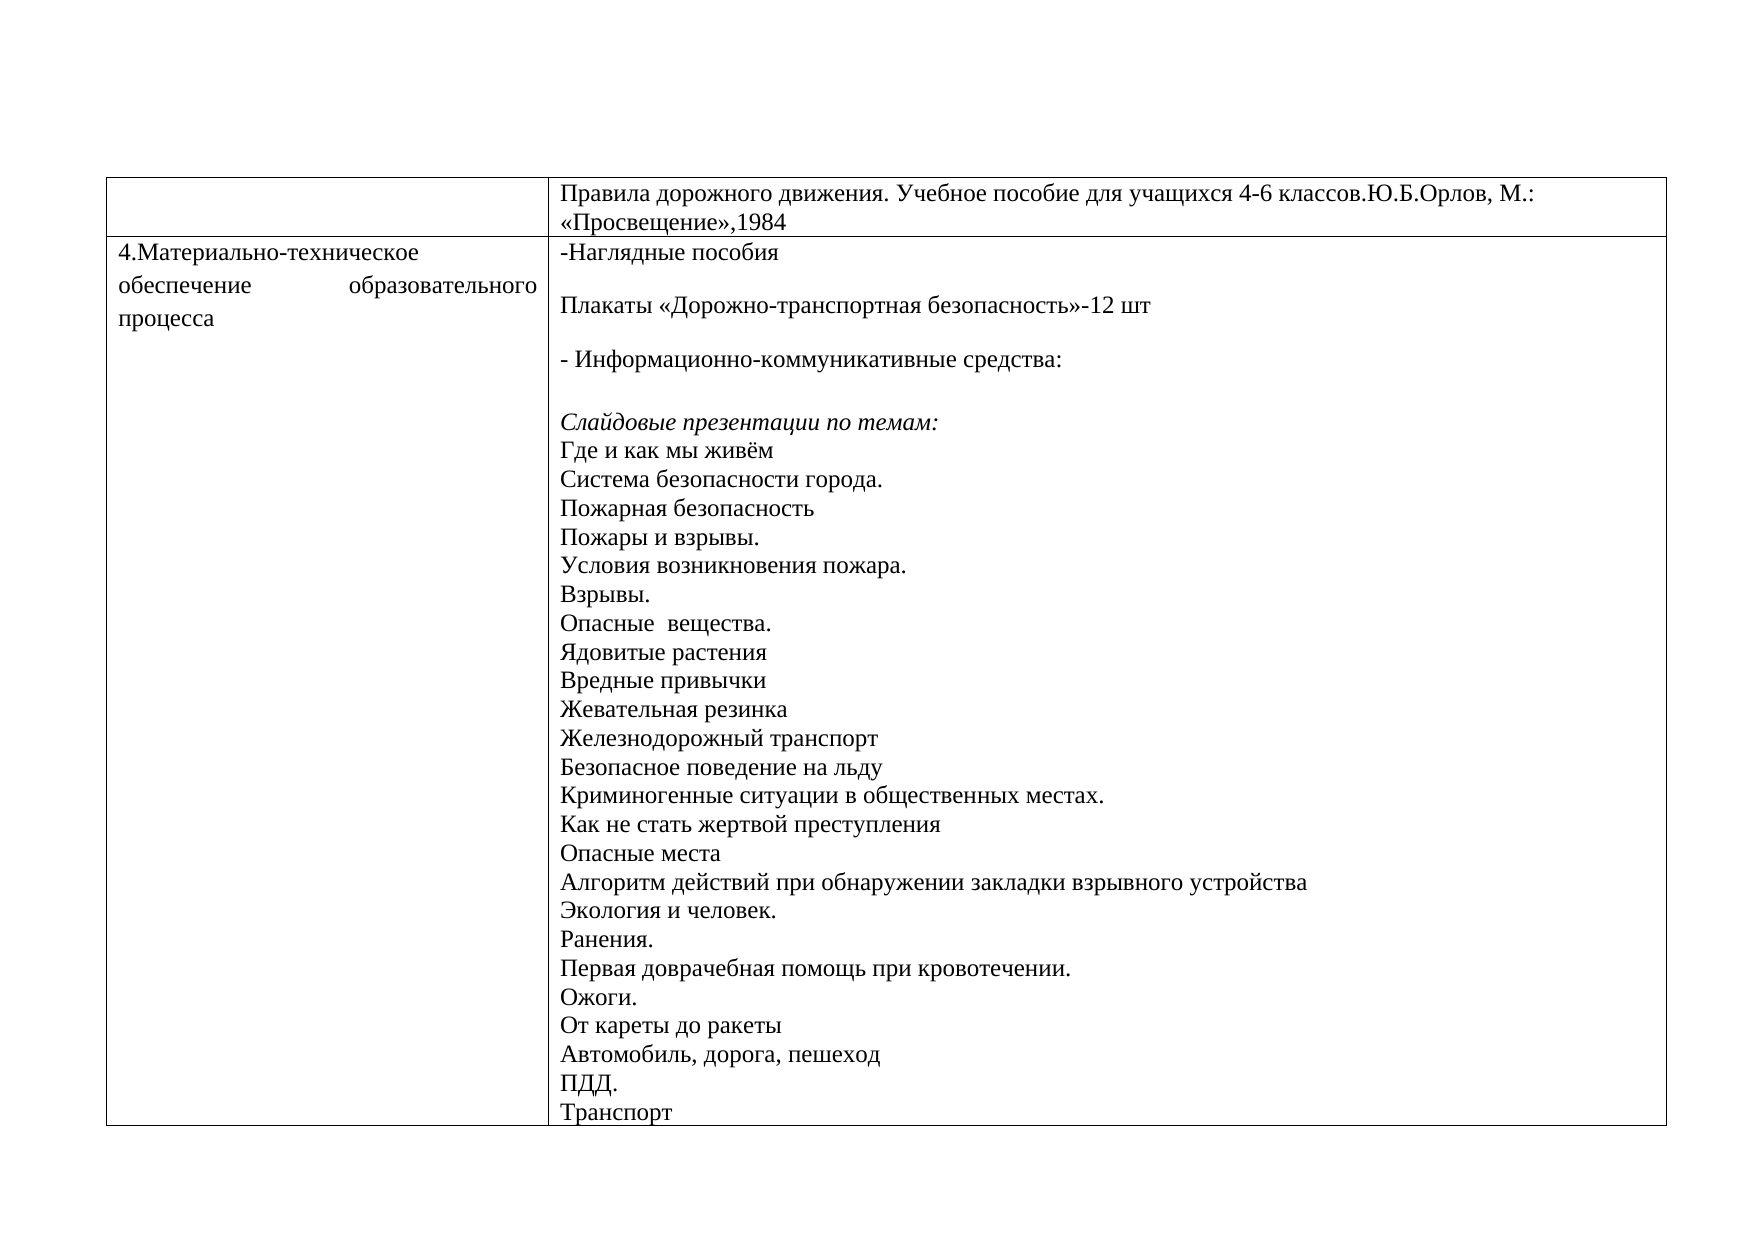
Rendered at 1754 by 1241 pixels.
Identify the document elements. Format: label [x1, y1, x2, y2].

table_cell [549, 237, 1666, 1125]
table_cell [549, 178, 1666, 236]
table_cell [107, 237, 548, 1125]
table_cell [107, 178, 548, 236]
